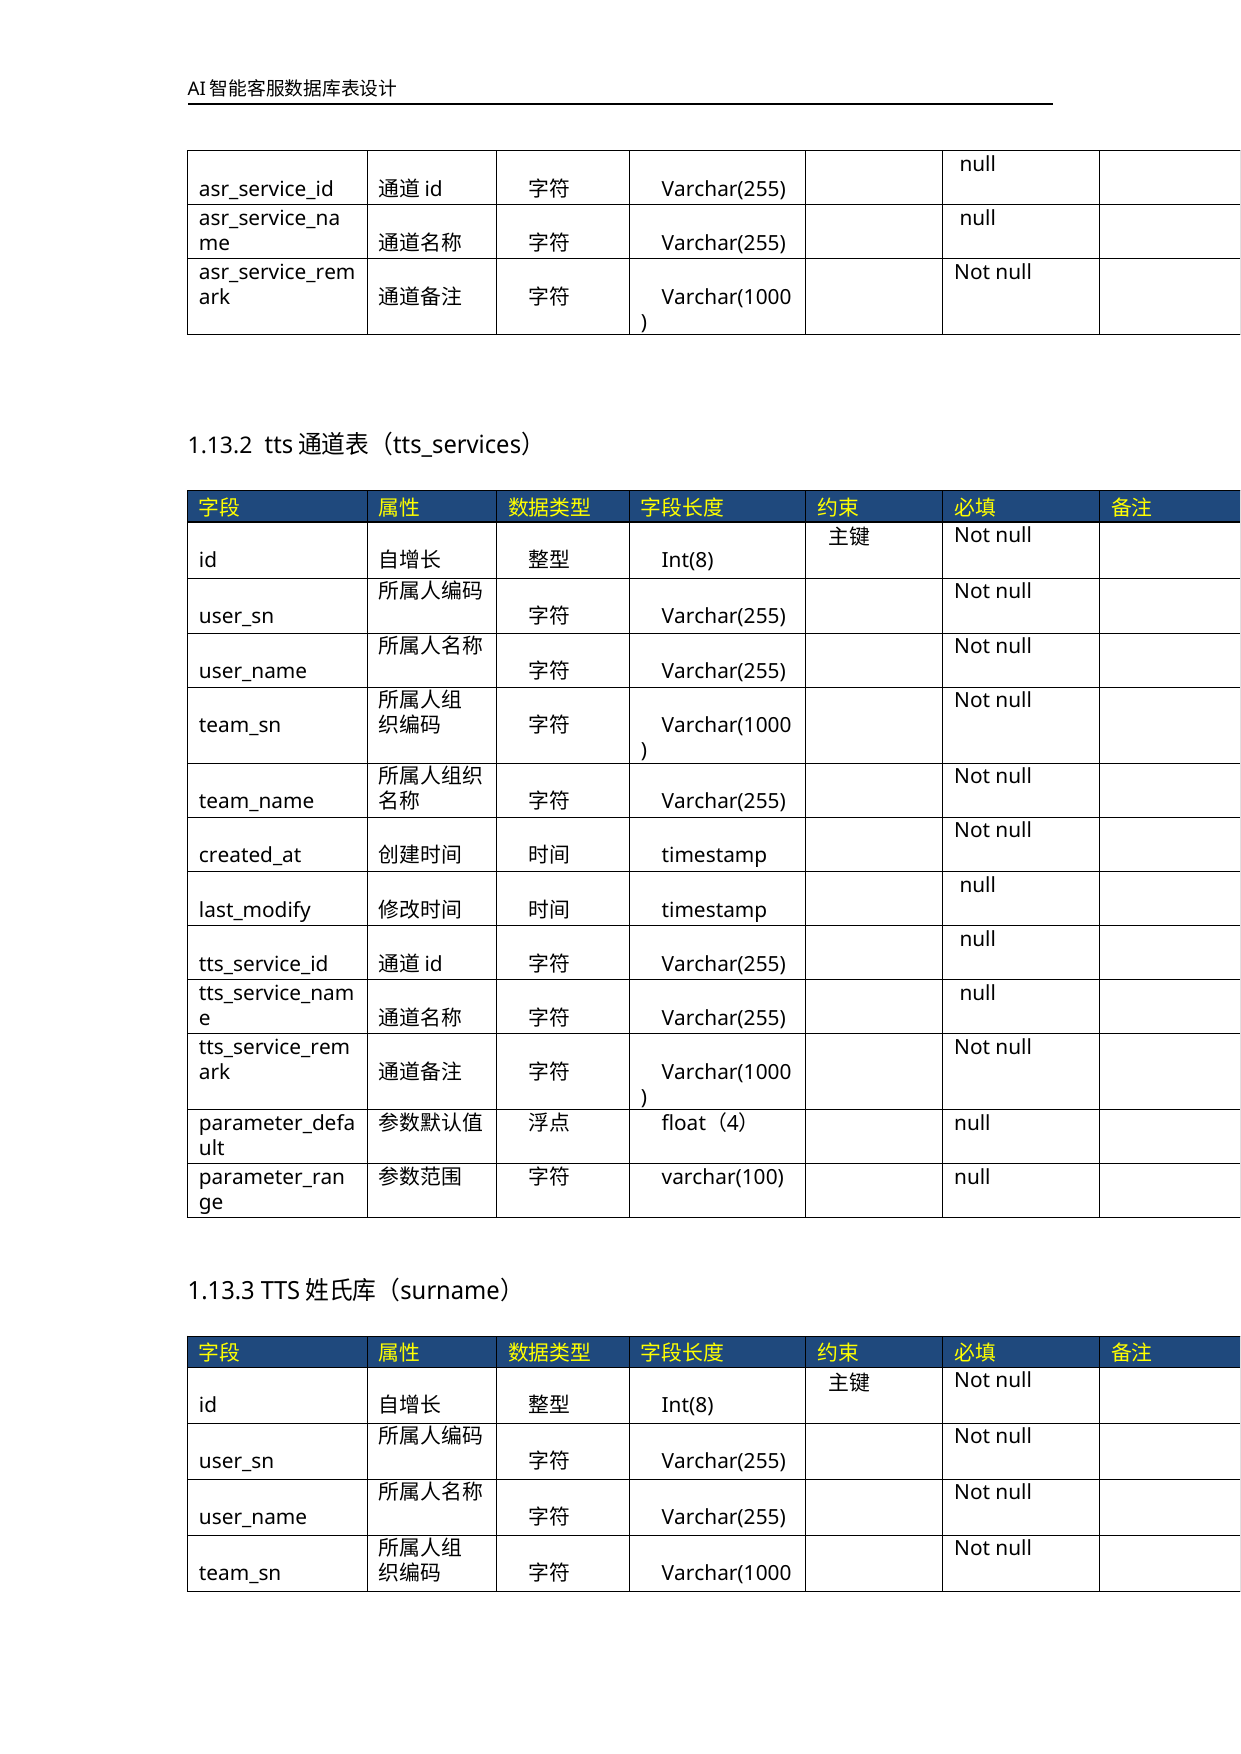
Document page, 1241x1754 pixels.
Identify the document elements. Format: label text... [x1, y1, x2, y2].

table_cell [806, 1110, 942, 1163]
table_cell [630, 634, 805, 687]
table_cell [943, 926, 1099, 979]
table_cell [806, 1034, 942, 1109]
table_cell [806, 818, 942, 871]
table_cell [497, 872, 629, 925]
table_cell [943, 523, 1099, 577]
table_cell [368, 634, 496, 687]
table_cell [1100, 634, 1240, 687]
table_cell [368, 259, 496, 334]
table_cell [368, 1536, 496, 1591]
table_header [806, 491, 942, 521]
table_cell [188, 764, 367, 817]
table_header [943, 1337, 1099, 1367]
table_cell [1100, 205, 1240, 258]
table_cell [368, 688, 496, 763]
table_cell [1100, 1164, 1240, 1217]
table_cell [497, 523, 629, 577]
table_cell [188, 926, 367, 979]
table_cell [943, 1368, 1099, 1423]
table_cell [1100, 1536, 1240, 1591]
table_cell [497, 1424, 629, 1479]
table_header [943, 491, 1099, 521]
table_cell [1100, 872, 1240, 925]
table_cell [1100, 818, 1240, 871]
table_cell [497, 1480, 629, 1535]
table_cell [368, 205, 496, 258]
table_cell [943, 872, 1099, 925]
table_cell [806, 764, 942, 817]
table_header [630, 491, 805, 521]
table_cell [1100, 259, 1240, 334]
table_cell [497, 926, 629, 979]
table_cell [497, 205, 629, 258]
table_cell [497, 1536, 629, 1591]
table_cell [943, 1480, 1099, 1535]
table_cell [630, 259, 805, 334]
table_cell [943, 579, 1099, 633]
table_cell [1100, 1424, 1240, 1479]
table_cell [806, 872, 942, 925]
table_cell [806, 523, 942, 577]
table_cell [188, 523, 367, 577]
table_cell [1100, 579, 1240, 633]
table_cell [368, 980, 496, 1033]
subtitle 1.13.2 tts通道表（tts_services） [187, 425, 1053, 461]
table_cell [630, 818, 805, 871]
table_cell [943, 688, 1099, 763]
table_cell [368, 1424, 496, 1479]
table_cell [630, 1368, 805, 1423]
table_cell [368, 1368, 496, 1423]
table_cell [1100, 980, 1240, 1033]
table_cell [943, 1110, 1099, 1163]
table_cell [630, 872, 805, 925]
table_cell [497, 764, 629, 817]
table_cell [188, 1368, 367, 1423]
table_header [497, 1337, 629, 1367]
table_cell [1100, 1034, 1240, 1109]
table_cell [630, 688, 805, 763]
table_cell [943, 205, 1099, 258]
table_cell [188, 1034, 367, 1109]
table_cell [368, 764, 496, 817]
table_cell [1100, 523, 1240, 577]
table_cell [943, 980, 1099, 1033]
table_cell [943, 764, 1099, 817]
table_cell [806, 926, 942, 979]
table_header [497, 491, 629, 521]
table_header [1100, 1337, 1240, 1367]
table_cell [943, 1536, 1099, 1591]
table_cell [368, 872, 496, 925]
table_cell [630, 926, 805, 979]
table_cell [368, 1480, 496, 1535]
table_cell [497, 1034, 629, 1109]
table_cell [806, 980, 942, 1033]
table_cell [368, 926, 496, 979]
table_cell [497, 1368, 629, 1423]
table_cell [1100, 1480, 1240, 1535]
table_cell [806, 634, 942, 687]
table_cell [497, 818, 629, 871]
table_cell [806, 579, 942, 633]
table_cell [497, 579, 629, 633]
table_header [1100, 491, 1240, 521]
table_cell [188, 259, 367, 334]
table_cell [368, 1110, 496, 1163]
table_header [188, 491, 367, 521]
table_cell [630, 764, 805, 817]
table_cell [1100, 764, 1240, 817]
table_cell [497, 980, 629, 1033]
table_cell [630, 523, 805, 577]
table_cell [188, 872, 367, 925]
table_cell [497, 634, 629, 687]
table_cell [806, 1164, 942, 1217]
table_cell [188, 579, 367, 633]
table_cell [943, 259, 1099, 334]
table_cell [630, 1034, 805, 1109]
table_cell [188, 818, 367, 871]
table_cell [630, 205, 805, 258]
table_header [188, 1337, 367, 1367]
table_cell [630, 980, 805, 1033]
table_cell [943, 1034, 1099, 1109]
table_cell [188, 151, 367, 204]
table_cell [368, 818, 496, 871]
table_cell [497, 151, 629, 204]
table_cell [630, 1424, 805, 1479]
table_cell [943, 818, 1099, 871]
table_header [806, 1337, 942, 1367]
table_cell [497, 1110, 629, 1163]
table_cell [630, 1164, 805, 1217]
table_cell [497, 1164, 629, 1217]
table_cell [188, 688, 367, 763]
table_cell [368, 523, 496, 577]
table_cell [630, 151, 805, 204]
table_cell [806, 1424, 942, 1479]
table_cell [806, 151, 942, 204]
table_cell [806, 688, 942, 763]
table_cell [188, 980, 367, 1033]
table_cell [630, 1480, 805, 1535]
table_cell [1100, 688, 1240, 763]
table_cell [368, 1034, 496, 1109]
subtitle 1.13.3 TTS姓氏库（surname） [187, 1270, 1053, 1306]
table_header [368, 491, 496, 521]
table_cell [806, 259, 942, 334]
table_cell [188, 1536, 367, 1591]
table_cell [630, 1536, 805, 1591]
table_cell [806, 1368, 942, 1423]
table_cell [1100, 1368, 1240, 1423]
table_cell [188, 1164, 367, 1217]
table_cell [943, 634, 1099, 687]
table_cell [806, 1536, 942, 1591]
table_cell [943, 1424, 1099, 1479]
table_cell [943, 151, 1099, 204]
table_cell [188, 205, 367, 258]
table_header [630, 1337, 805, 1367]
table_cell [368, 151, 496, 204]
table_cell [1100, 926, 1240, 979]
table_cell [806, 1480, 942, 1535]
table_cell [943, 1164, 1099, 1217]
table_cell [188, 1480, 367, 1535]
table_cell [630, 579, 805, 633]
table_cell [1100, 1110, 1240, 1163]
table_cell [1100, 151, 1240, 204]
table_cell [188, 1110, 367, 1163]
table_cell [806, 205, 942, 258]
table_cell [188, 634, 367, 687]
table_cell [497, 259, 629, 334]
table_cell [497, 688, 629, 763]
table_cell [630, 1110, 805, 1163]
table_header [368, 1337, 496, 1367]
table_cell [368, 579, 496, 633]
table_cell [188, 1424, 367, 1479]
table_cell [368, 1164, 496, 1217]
